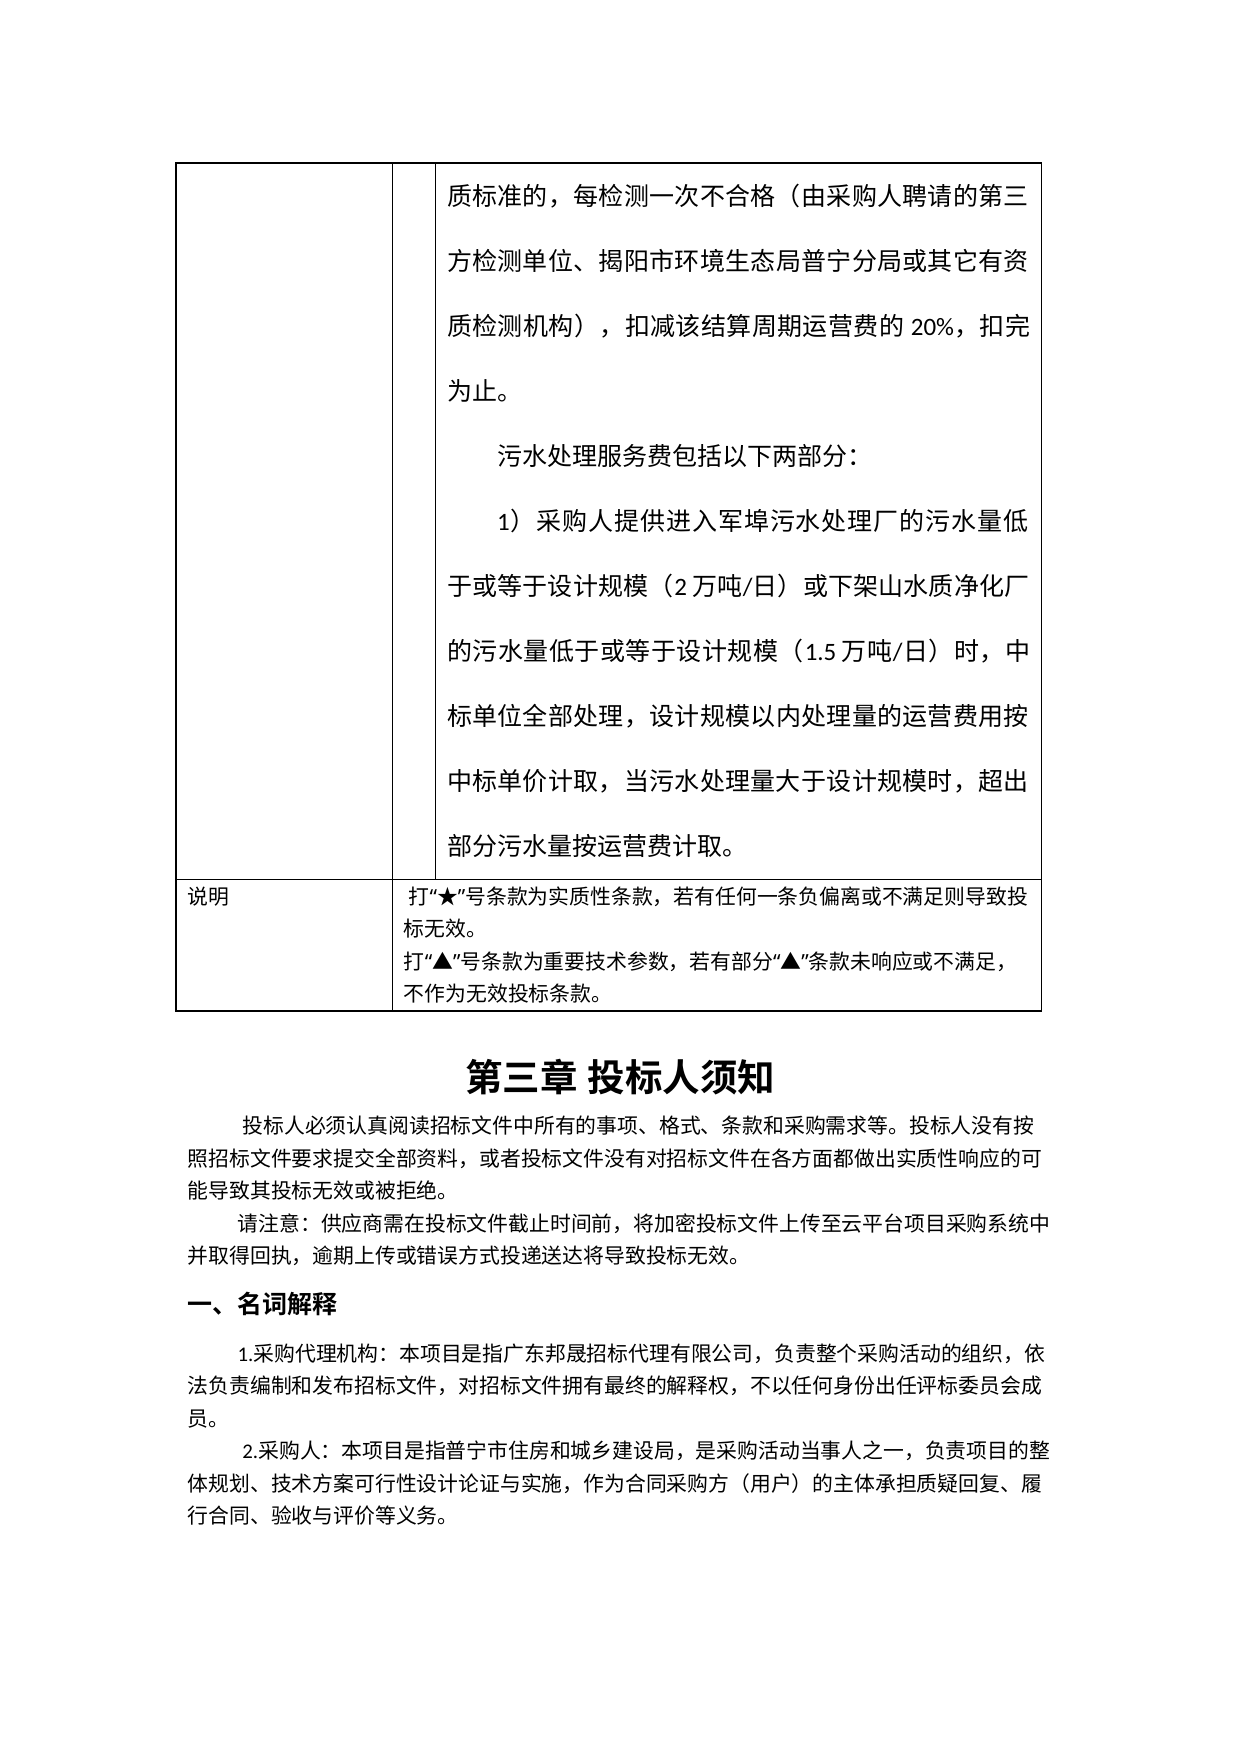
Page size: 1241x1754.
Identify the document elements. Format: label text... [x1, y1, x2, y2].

text 投标人必须认真阅读招标文件中所有的事项、格式、条款和采购需求等。投标人没有按照招标文件要求提交全部资料，或者投标文件没有对招标文件在各方面都做出实质性响应的可能导致其投标无效或被拒绝。 [187, 1109, 1053, 1207]
text 请注意：供应商需在投标文件截止时间前，将加密投标文件上传至云平台项目采购系统中并取得回执，逾期上传或错误方式投递送达将导致投标无效。 [187, 1207, 1053, 1272]
text 一、名词解释 [187, 1272, 1053, 1337]
text 1.采购代理机构：本项目是指广东邦晟招标代理有限公司，负责整个采购活动的组织，依法负责编制和发布招标文件，对招标文件拥有最终的解释权，不以任何身份出任评标委员会成员。 [187, 1337, 1053, 1434]
table_cell 22 [393, 164, 435, 878]
text 2.采购人：本项目是指普宁市住房和城乡建设局，是采购活动当事人之一，负责项目的整体规划、技术方案可行性设计论证与实施，作为合同采购方（用户）的主体承担质疑回复、履行合同、验收与评价等义务。 [187, 1434, 1053, 1532]
table_cell 打“★”号条款为实质性条款，若有任何一条负偏离或不满足则导致投标无效。 打“▲”号条款为重要技术参数，若有部分“▲”条款未响应或不满足，不作为无效投标条款。 [393, 880, 1041, 1010]
table_cell 说明 [177, 880, 392, 1010]
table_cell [436, 164, 1041, 878]
table_cell [177, 164, 392, 878]
text 第三章 投标人须知 [187, 1044, 1053, 1109]
